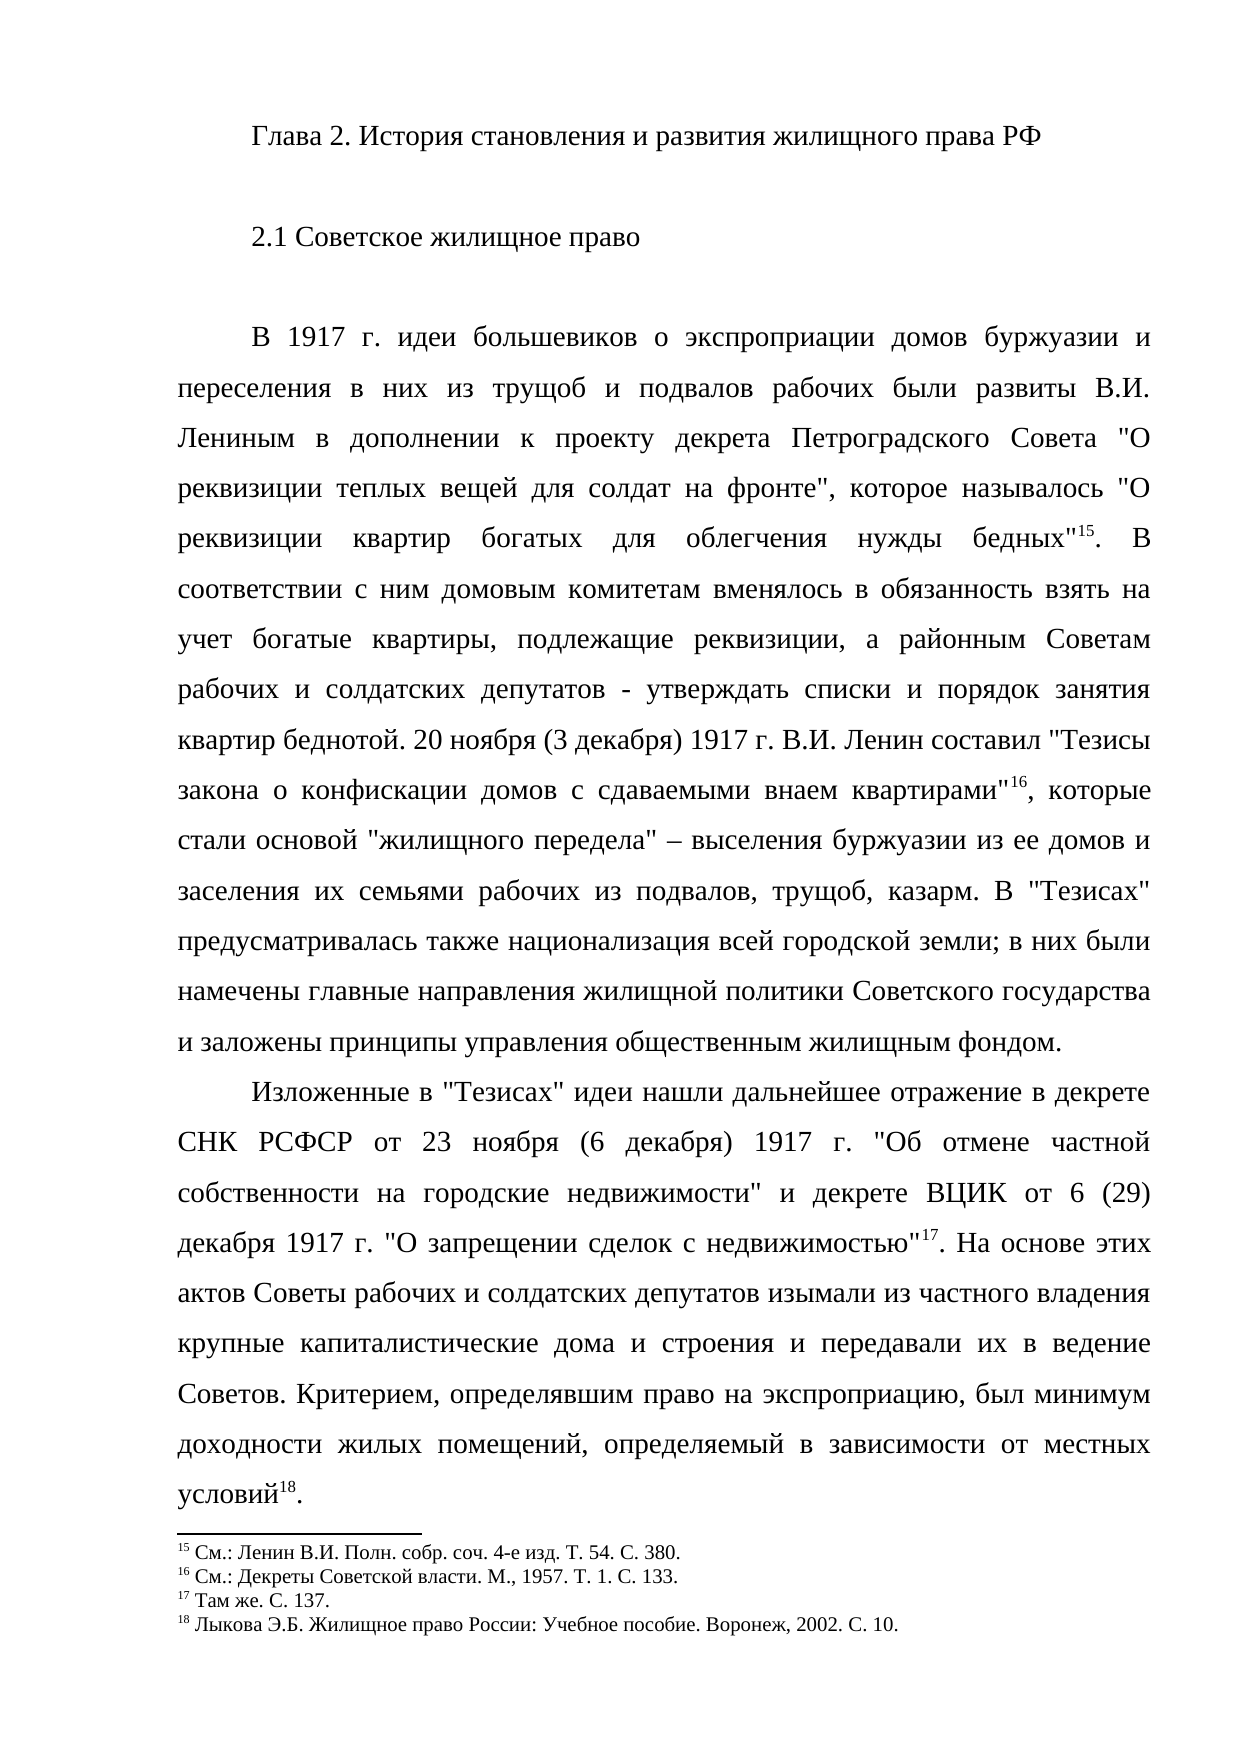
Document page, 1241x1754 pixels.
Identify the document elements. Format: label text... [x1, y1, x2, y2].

text 2.1 Советское жилищное право [177, 219, 1152, 252]
text Глава 2. История становления и развития жилищного права РФ [177, 118, 1152, 152]
text В 1917 г. идеи большевиков о экспроприации домов буржуазии и переселения в них из трущоб и подвалов рабочих были развиты В.И. Лениным в дополнении к проекту декрета Петроградского Совета "О реквизиции теплых вещей для солдат на фронте", которое называлось "О реквизиции квартир богатых для облегчения нужды бедных". В соответствии с ним домовым комитетам вменялось в обязанность взять на учет богатые квартиры, подлежащие реквизиции, а районным Советам рабочих и солдатских депутатов - утверждать списки и порядок занятия квартир беднотой. 20 ноября (3 декабря) 1917 г. В.И. Ленин составил "Тезисы закона о конфискации домов с сдаваемыми внаем квартирами", которые стали основой "жилищного передела" – выселения буржуазии из ее домов и заселения их семьями рабочих из подвалов, трущоб, казарм. В "Тезисах" предусматривалась также национализация всей городской земли; в них были намечены главные направления жилищной политики Советского государства и заложены принципы управления общественным жилищным фондом. [177, 319, 1152, 1057]
text Изложенные в "Тезисах" идеи нашли дальнейшее отражение в декрете СНК РСФСР от 23 ноября (6 декабря) 1917 г. "Об отмене частной собственности на городские недвижимости" и декрете ВЦИК от 6 (29) декабря 1917 г. "О запрещении сделок с недвижимостью". На основе этих актов Советы рабочих и солдатских депутатов изымали из частного владения крупные капиталистические дома и строения и передавали их в ведение Советов. Критерием, определявшим право на экспроприацию, был минимум доходности жилых помещений, определяемый в зависимости от местных условий. [177, 1074, 1152, 1510]
